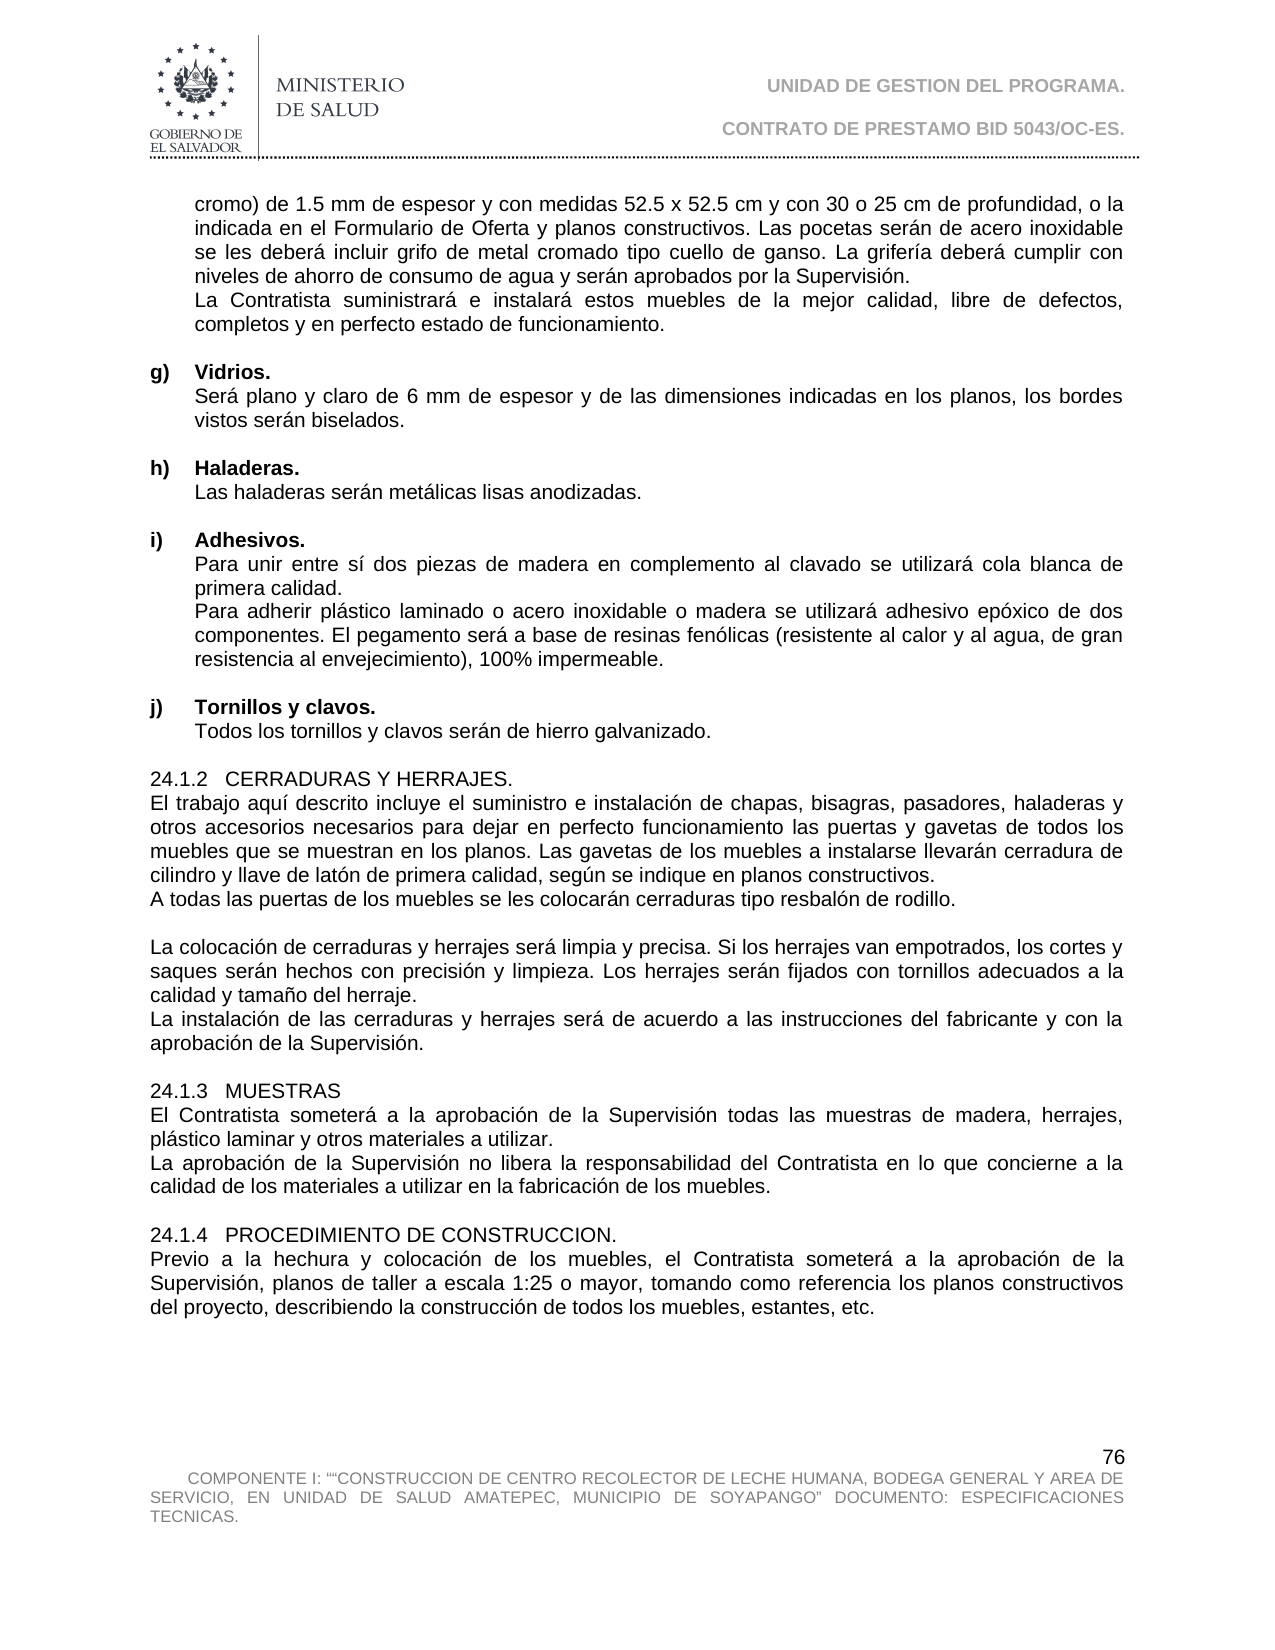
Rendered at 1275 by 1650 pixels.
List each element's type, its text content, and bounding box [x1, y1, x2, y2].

subtitle PROCEDIMIENTO DE CONSTRUCCION. [150, 1223, 1097, 1247]
text El Contratista someterá a la aprobación de la Supervisión todas las muestras de madera, herrajes, plástico laminar y otros materiales a utilizar. [150, 1102, 1125, 1150]
subtitle CERRADURAS Y HERRAJES. [150, 767, 1097, 791]
text Todos los tornillos y clavos serán de hierro galvanizado. [150, 719, 1125, 743]
text Para adherir plástico laminado o acero inoxidable o madera se utilizará adhesivo epóxico de dos componentes. El pegamento será a base de resinas fenólicas (resistente al calor y al agua, de gran resistencia al envejecimiento), 100% impermeable. [150, 599, 1125, 671]
subtitle MUESTRAS [150, 1078, 1097, 1102]
text La aprobación de la Supervisión no libera la responsabilidad del Contratista en lo que concierne a la calidad de los materiales a utilizar en la fabricación de los muebles. [150, 1150, 1125, 1198]
picture [150, 35, 405, 161]
text La colocación de cerraduras y herrajes será limpia y precisa. Si los herrajes van empotrados, los cortes y saques serán hechos con precisión y limpieza. Los herrajes serán fijados con tornillos adecuados a la calidad y tamaño del herraje. [150, 935, 1125, 1007]
text El trabajo aquí descrito incluye el suministro e instalación de chapas, bisagras, pasadores, haladeras y otros accesorios necesarios para dejar en perfecto funcionamiento las puertas y gavetas de todos los muebles que se muestran en los planos. Las gavetas de los muebles a instalarse llevarán cerradura de cilindro y llave de latón de primera calidad, según se indique en planos constructivos. [150, 791, 1125, 887]
text Será plano y claro de 6 mm de espesor y de las dimensiones indicadas en los planos, los bordes vistos serán biselados. [194, 384, 1125, 432]
text Previo a la hechura y colocación de los muebles, el Contratista someterá a la aprobación de la Supervisión, planos de taller a escala 1:25 o mayor, tomando como referencia los planos constructivos del proyecto, describiendo la construcción de todos los muebles, estantes, etc. [150, 1247, 1125, 1319]
text La Contratista suministrará e instalará estos muebles de la mejor calidad, libre de defectos, completos y en perfecto estado de funcionamiento. [194, 288, 1125, 336]
list Haladeras. [150, 456, 1125, 479]
list Adhesivos. [150, 527, 1125, 551]
text Las haladeras serán metálicas lisas anodizadas. [150, 479, 1125, 503]
list Vidrios. [150, 360, 1125, 384]
text La instalación de las cerraduras y herrajes será de acuerdo a las instrucciones del fabricante y con la aprobación de la Supervisión. [150, 1007, 1125, 1054]
text Para unir entre sí dos piezas de madera en complemento al clavado se utilizará cola blanca de primera calidad. [150, 551, 1125, 599]
text A todas las puertas de los muebles se les colocarán cerraduras tipo resbalón de rodillo. [150, 887, 1125, 911]
list Tornillos y clavos. [150, 695, 1125, 719]
